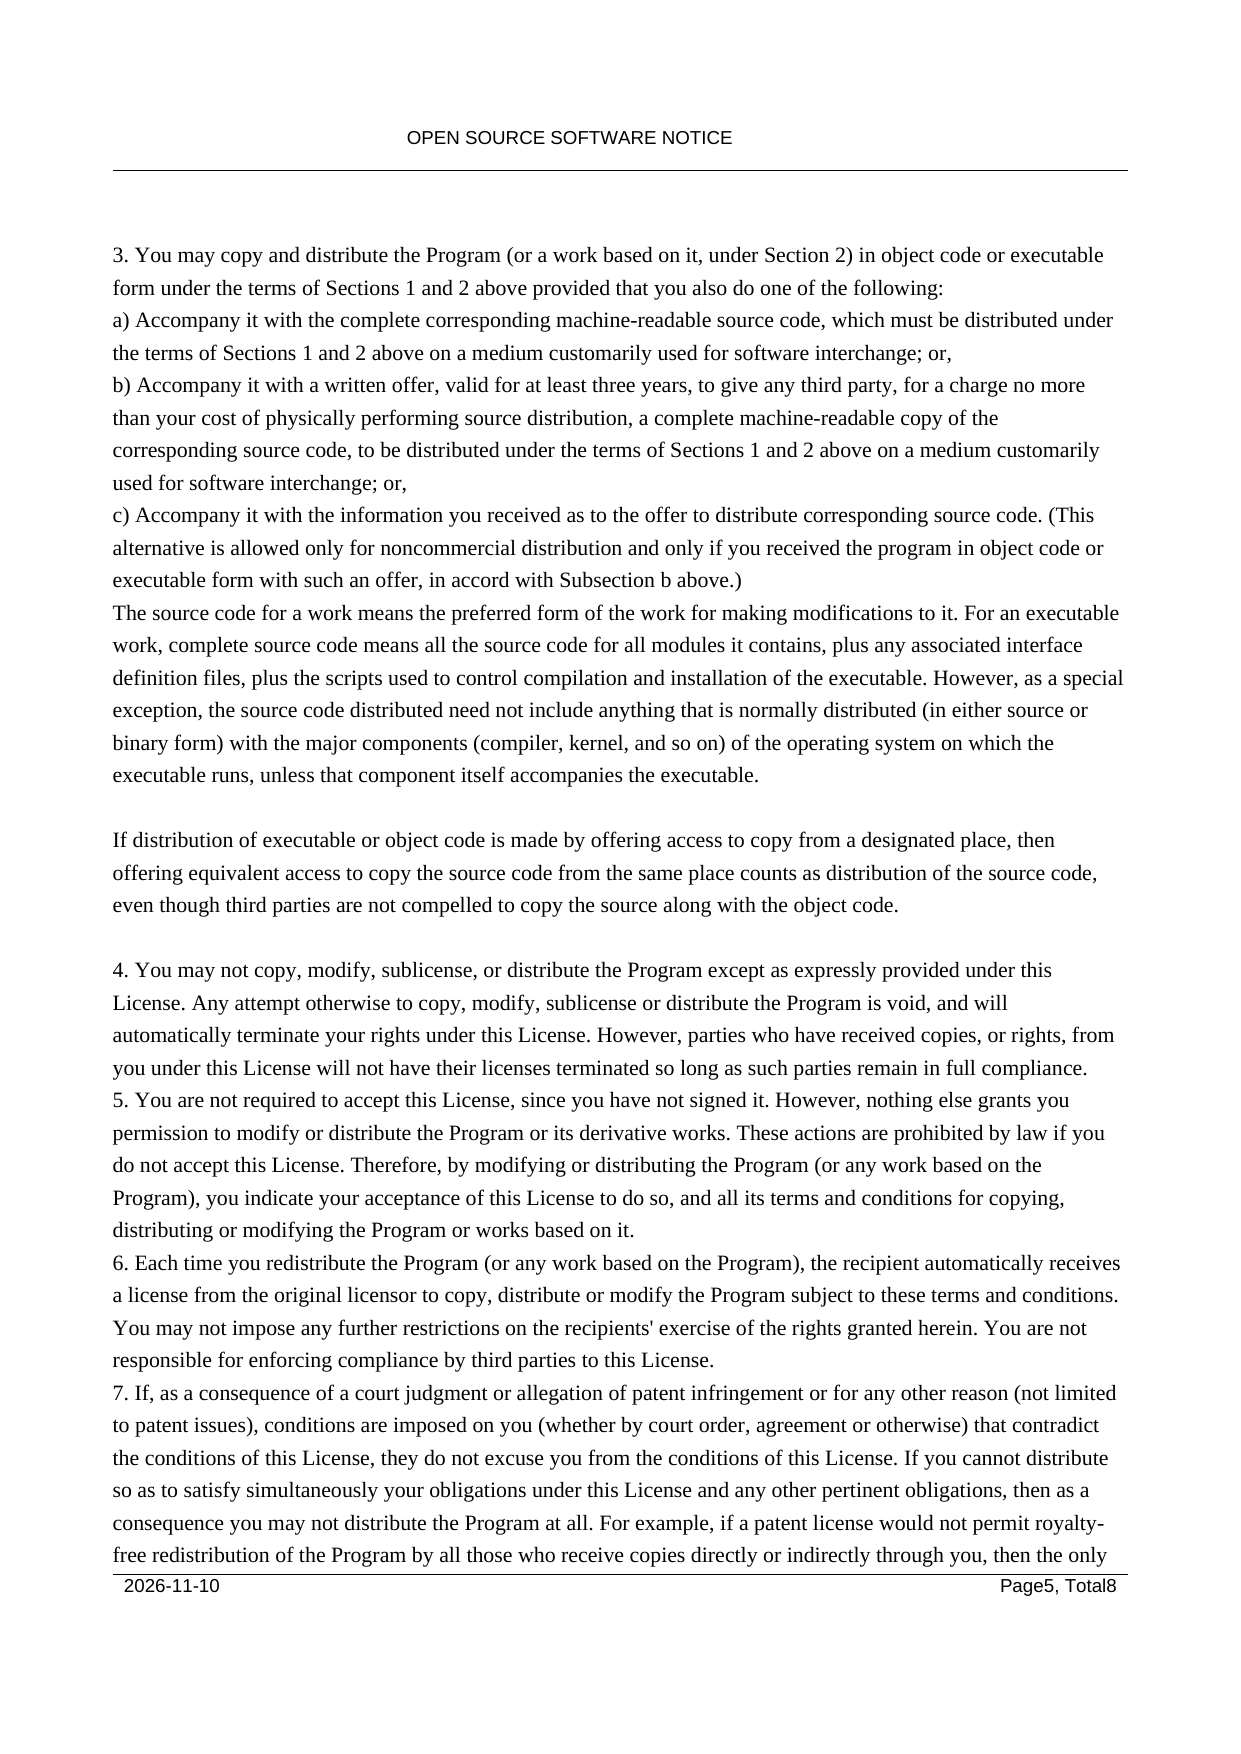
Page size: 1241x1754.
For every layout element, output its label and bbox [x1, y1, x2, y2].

text [112, 206, 1128, 1571]
